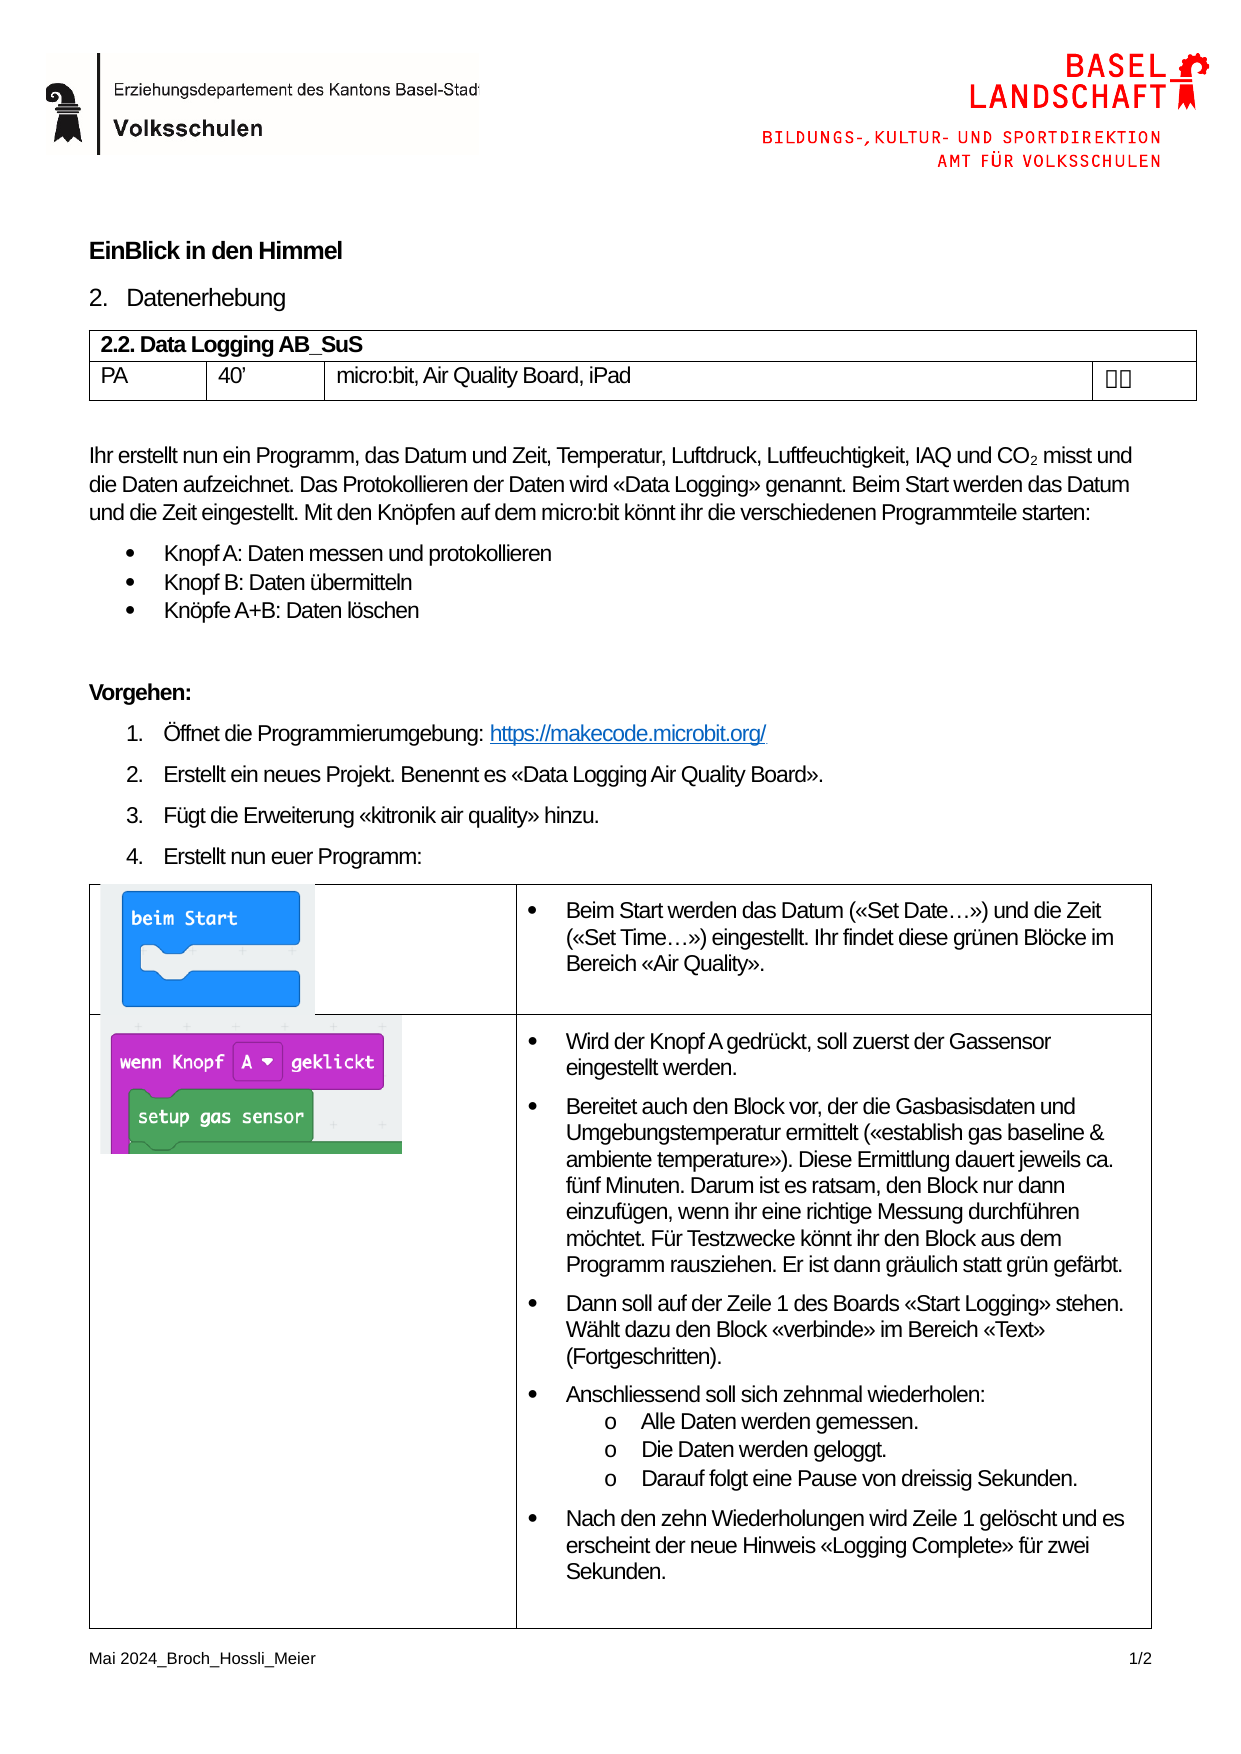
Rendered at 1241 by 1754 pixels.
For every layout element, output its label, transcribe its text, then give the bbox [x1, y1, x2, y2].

table_cell [90, 1015, 516, 1628]
picture [44, 53, 479, 154]
table_cell 40’ [207, 362, 324, 400]
table_cell  [1093, 362, 1196, 400]
table_header 2.2. Data Logging AB_SuS [90, 331, 1196, 361]
table_cell micro:bit, Air Quality Board, iPad [325, 362, 1092, 400]
table_cell PA [90, 362, 206, 400]
table_header [315, 885, 516, 1014]
list Knöpfe A+B: Daten löschen [126, 597, 1152, 623]
list Öffnet die Programmierumgebung: https://makecode.microbit.org/ [126, 720, 1152, 746]
table_header [90, 885, 100, 1014]
text EinBlick in den Himmel [89, 236, 1152, 265]
list Fügt die Erweiterung «kitronik air quality» hinzu. [126, 802, 1152, 828]
picture [100, 884, 402, 1154]
text Ihr erstellt nun ein Programm, das Datum und Zeit, Temperatur, Luftdruck, Luftfeuchtigkeit, IAQ und CO2 misst und die Daten aufzeichnet. Das Protokollieren der Daten wird «Data Logging» genannt. Beim Start werden das Datum und die Zeit eingestellt. Mit den Knöpfen auf dem micro:bit könnt ihr die verschiedenen Programmteile starten: [89, 442, 1152, 526]
text Vorgehen: [89, 679, 1152, 705]
picture [559, 53, 1210, 196]
list Knopf B: Daten übermitteln [126, 568, 1152, 595]
list Knopf A: Daten messen und protokollieren [126, 540, 1152, 566]
list Erstellt nun euer Programm: [126, 843, 1152, 869]
list Erstellt ein neues Projekt. Benennt es «Data Logging Air Quality Board». [126, 761, 1152, 787]
list Datenerhebung [89, 283, 1152, 312]
table_header Beim Start werden das Datum («Set Date…») und die Zeit («Set Time…») eingestellt. Ihr findet diese grünen Blöcke im Bereich «Air Quality». [517, 885, 1151, 1014]
